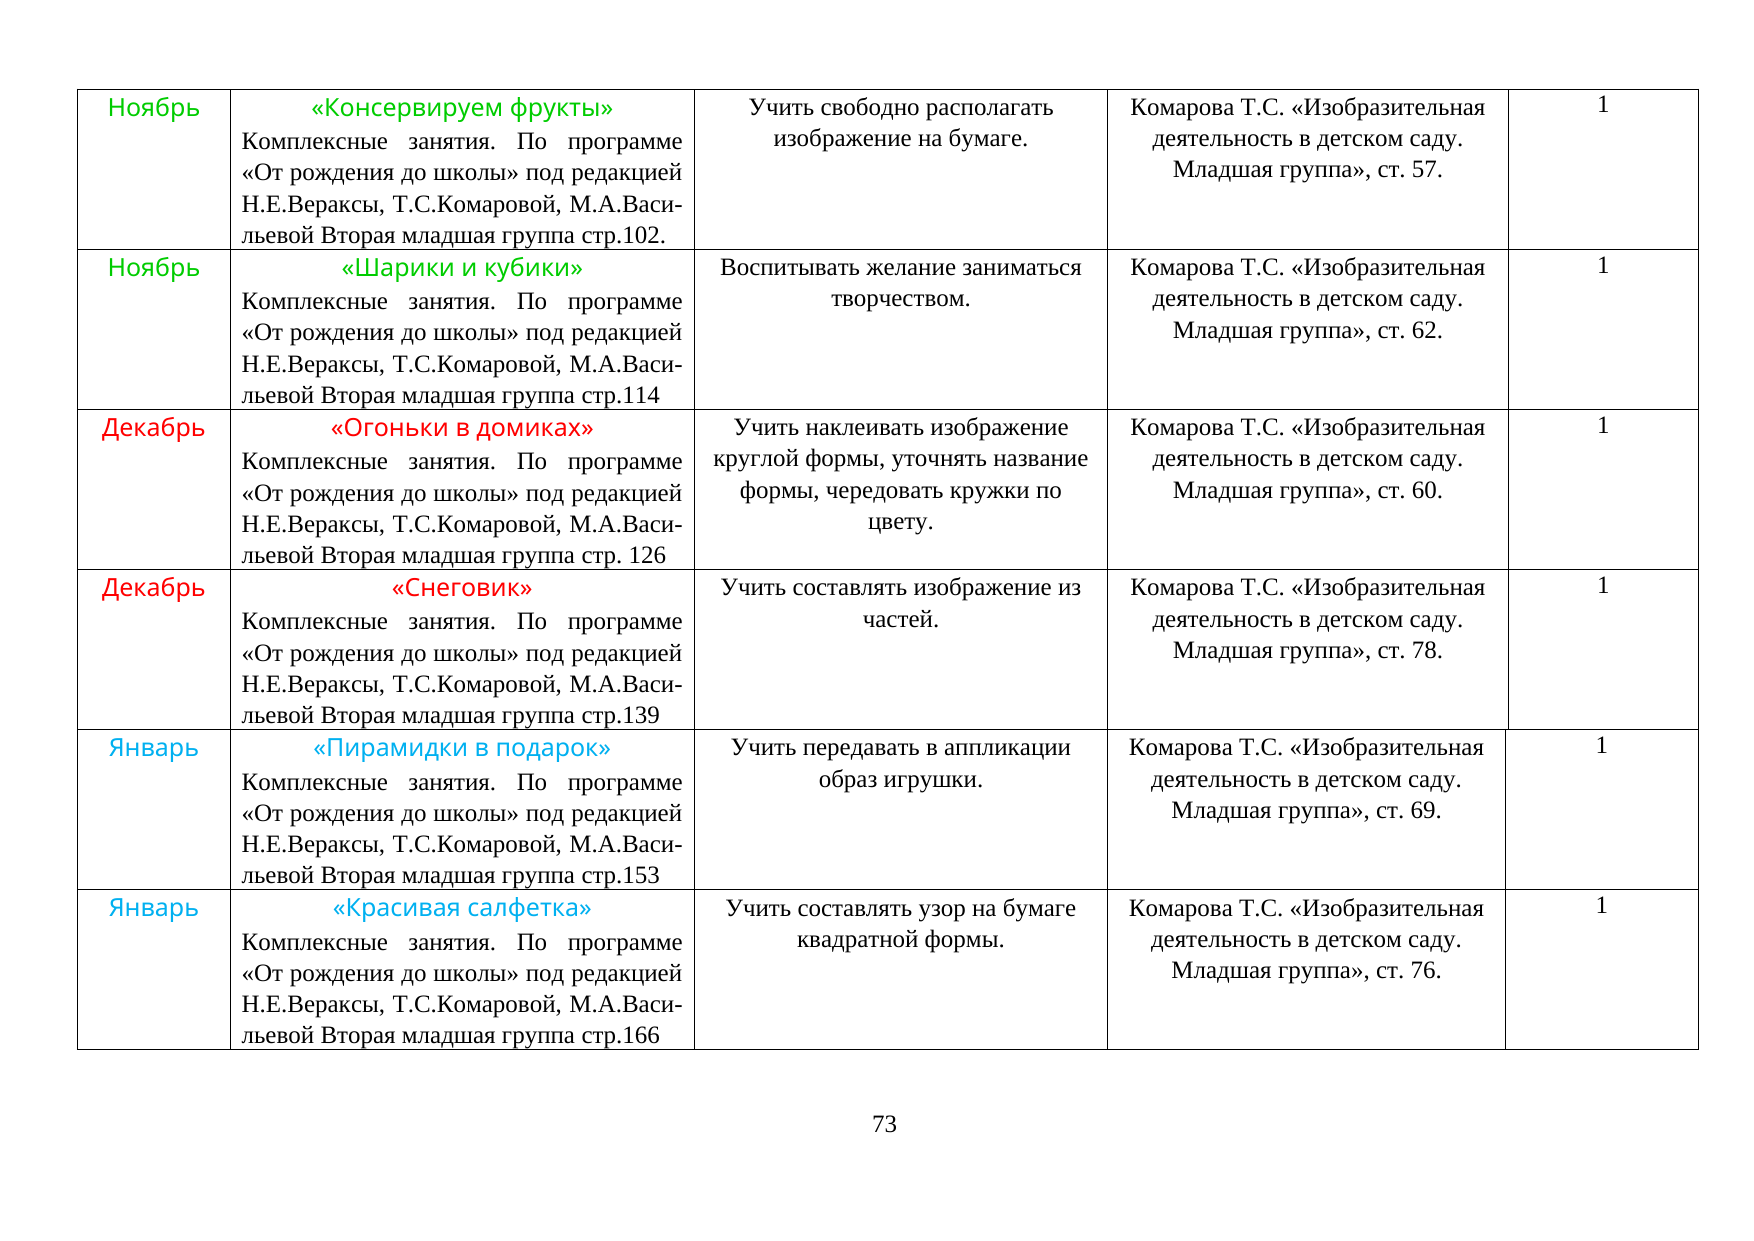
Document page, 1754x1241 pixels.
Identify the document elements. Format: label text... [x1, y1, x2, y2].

table_cell «Красивая салфетка» Комплексные занятия. По программе «От рождения до школы» под редакцией Н.Е.Вераксы, Т.С.Комаровой, М.А.Васи-льевой Вторая младшая группа стр.166 [231, 890, 694, 1049]
table_cell Январь [78, 730, 230, 889]
table_cell «Пирамидки в подарок» Комплексные занятия. По программе «От рождения до школы» под редакцией Н.Е.Вераксы, Т.С.Комаровой, М.А.Васи-льевой Вторая младшая группа стр.153 [231, 730, 694, 889]
table_cell Ноябрь [78, 90, 230, 249]
table_cell 1 [1509, 570, 1698, 729]
table_cell «Снеговик» Комплексные занятия. По программе «От рождения до школы» под редакцией Н.Е.Вераксы, Т.С.Комаровой, М.А.Васи-льевой Вторая младшая группа стр.139 [231, 570, 694, 729]
table_cell Комарова Т.С. «Изобразительная деятельность в детском саду. Младшая группа», ст. 78. [1108, 570, 1508, 729]
table_cell 1 [1509, 250, 1698, 409]
table_cell 1 [1506, 890, 1698, 1049]
table_cell Декабрь [78, 570, 230, 729]
table_cell Комарова Т.С. «Изобразительная деятельность в детском саду. Младшая группа», ст. 76. [1108, 890, 1505, 1049]
table_cell Учить наклеивать изображение круглой формы, уточнять название формы, чередовать кружки по цвету. [695, 410, 1107, 569]
table_cell Учить передавать в аппликации образ игрушки. [695, 730, 1107, 889]
table_cell Комарова Т.С. «Изобразительная деятельность в детском саду. Младшая группа», ст. 69. [1108, 730, 1505, 889]
table_cell Комарова Т.С. «Изобразительная деятельность в детском саду. Младшая группа», ст. 62. [1108, 250, 1508, 409]
table_cell Декабрь [78, 410, 230, 569]
table_cell Учить составлять узор на бумаге квадратной формы. [695, 890, 1107, 1049]
table_cell «Консервируем фрукты» Комплексные занятия. По программе «От рождения до школы» под редакцией Н.Е.Вераксы, Т.С.Комаровой, М.А.Васи-льевой Вторая младшая группа стр.102. [231, 90, 694, 249]
table_cell Учить свободно располагать изображение на бумаге. [695, 90, 1107, 249]
table_cell 1 [1506, 730, 1698, 889]
table_cell Учить составлять изображение из частей. [695, 570, 1107, 729]
table_cell Ноябрь [78, 250, 230, 409]
table_cell Комарова Т.С. «Изобразительная деятельность в детском саду. Младшая группа», ст. 60. [1108, 410, 1508, 569]
table_cell Январь [78, 890, 230, 1049]
table_cell «Шарики и кубики» Комплексные занятия. По программе «От рождения до школы» под редакцией Н.Е.Вераксы, Т.С.Комаровой, М.А.Васи-льевой Вторая младшая группа стр.114 [231, 250, 694, 409]
table_cell 1 [1509, 410, 1698, 569]
table_cell 1 [1509, 90, 1698, 249]
table_cell «Огоньки в домиках» Комплексные занятия. По программе «От рождения до школы» под редакцией Н.Е.Вераксы, Т.С.Комаровой, М.А.Васи-льевой Вторая младшая группа стр. 126 [231, 410, 694, 569]
table_cell Воспитывать желание заниматься творчеством. [695, 250, 1107, 409]
table_cell Комарова Т.С. «Изобразительная деятельность в детском саду. Младшая группа», ст. 57. [1108, 90, 1508, 249]
